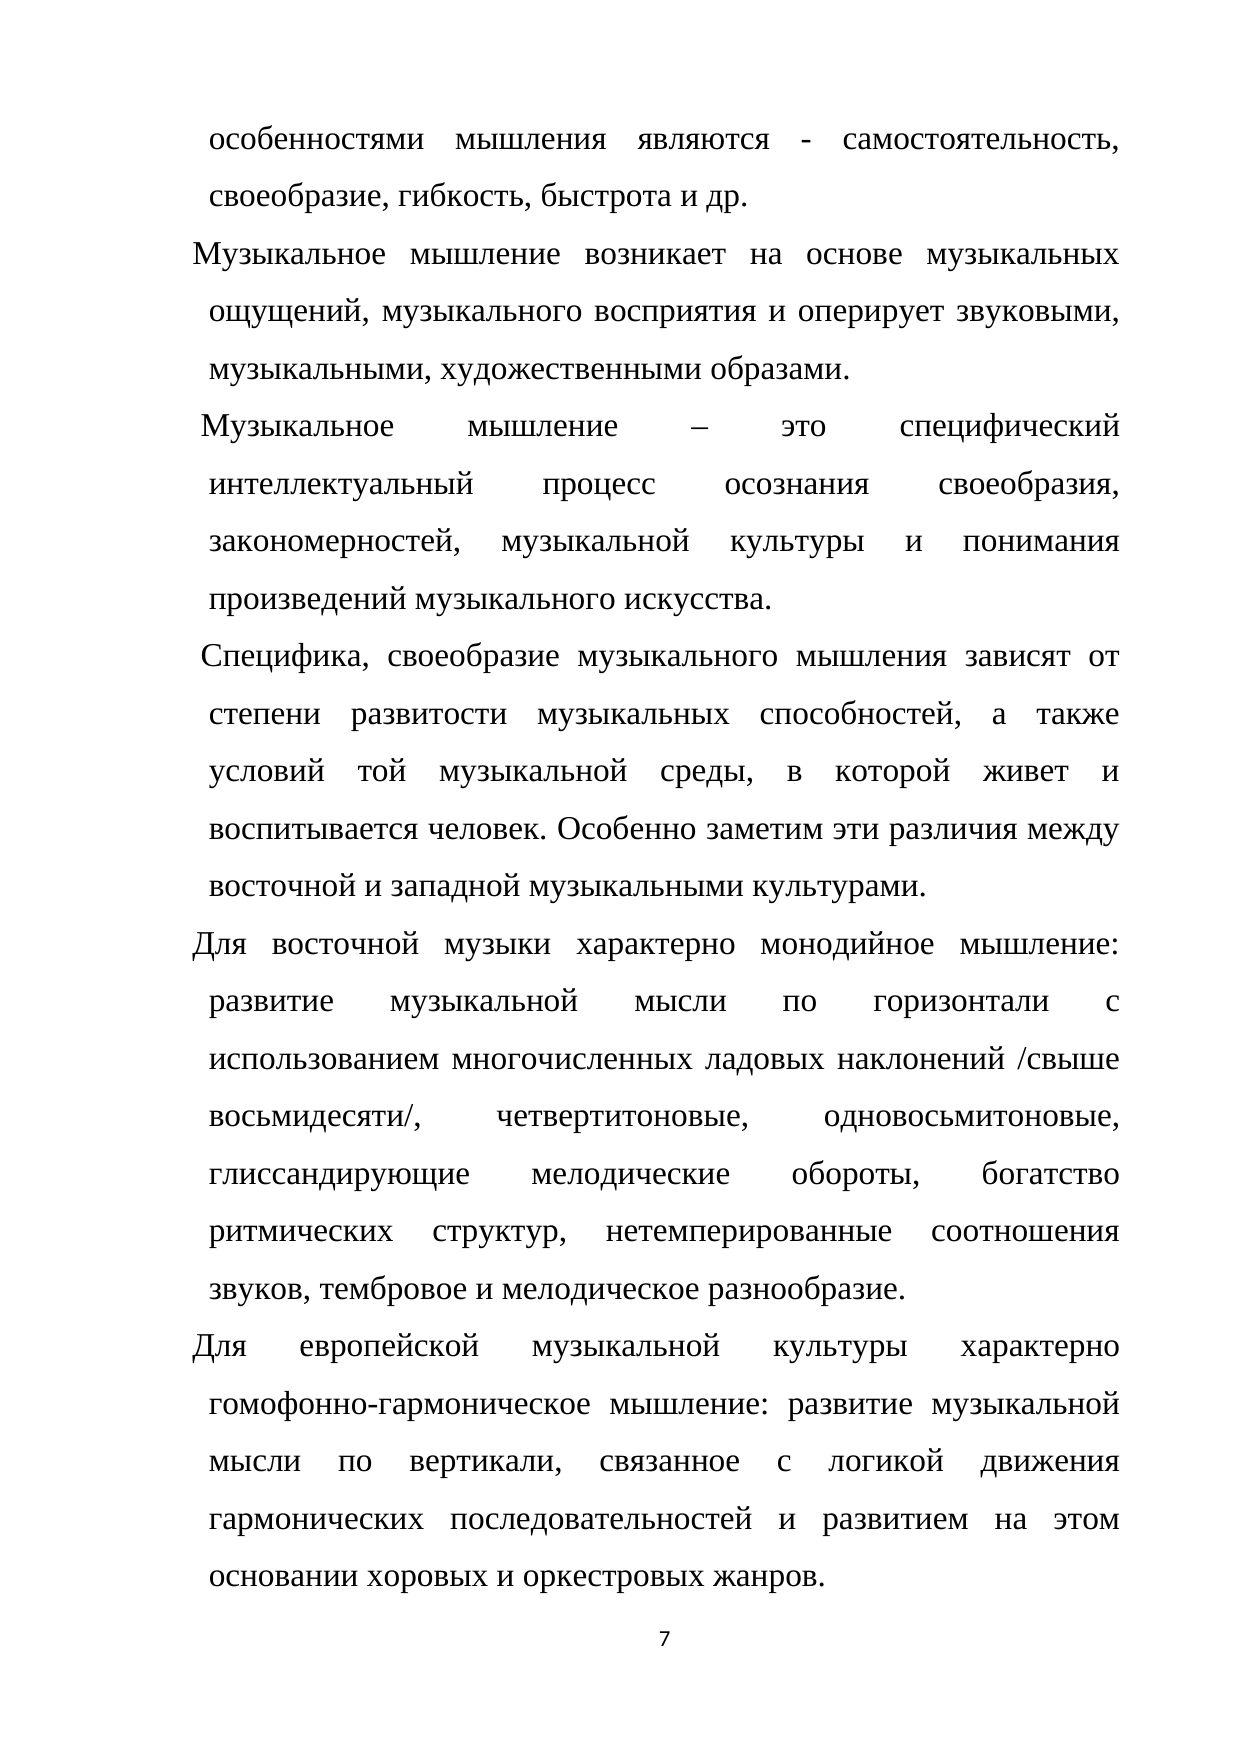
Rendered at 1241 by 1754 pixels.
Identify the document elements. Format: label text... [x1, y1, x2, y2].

text Музыкальное мышление возникает на основе музыкальных ощущений, музыкального восприятия и оперирует звуковыми, музыкальными, художественными образами. [192, 233, 1120, 386]
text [192, 118, 1120, 214]
text Для европейской музыкальной культуры характерно гомофонно-гармоническое мышление: развитие музыкальной мысли по вертикали, связанное с логикой движения гармонических последовательностей и развитием на этом основании хоровых и оркестровых жанров. [192, 1326, 1120, 1594]
text Для восточной музыки характерно монодийное мышление: развитие музыкальной мысли по горизонтали с использованием многочисленных ладовых наклонений /свыше восьмидесяти/, четвертитоновые, одновосьмитоновые, глиссандирующие мелодические обороты, богатство ритмических структур, нетемперированные соотношения звуков, тембровое и мелодическое разнообразие. [192, 923, 1120, 1306]
text Специфика, своеобразие музыкального мышления зависят от степени развитости музыкальных способностей, а также условий той музыкальной среды, в которой живет и воспитывается человек. Особенно заметим эти различия между восточной и западной музыкальными культурами. [192, 636, 1120, 904]
text Музыкальное мышление – это специфический интеллектуальный процесс осознания своеобразия, закономерностей, музыкальной культуры и понимания произведений музыкального искусства. [192, 406, 1120, 616]
